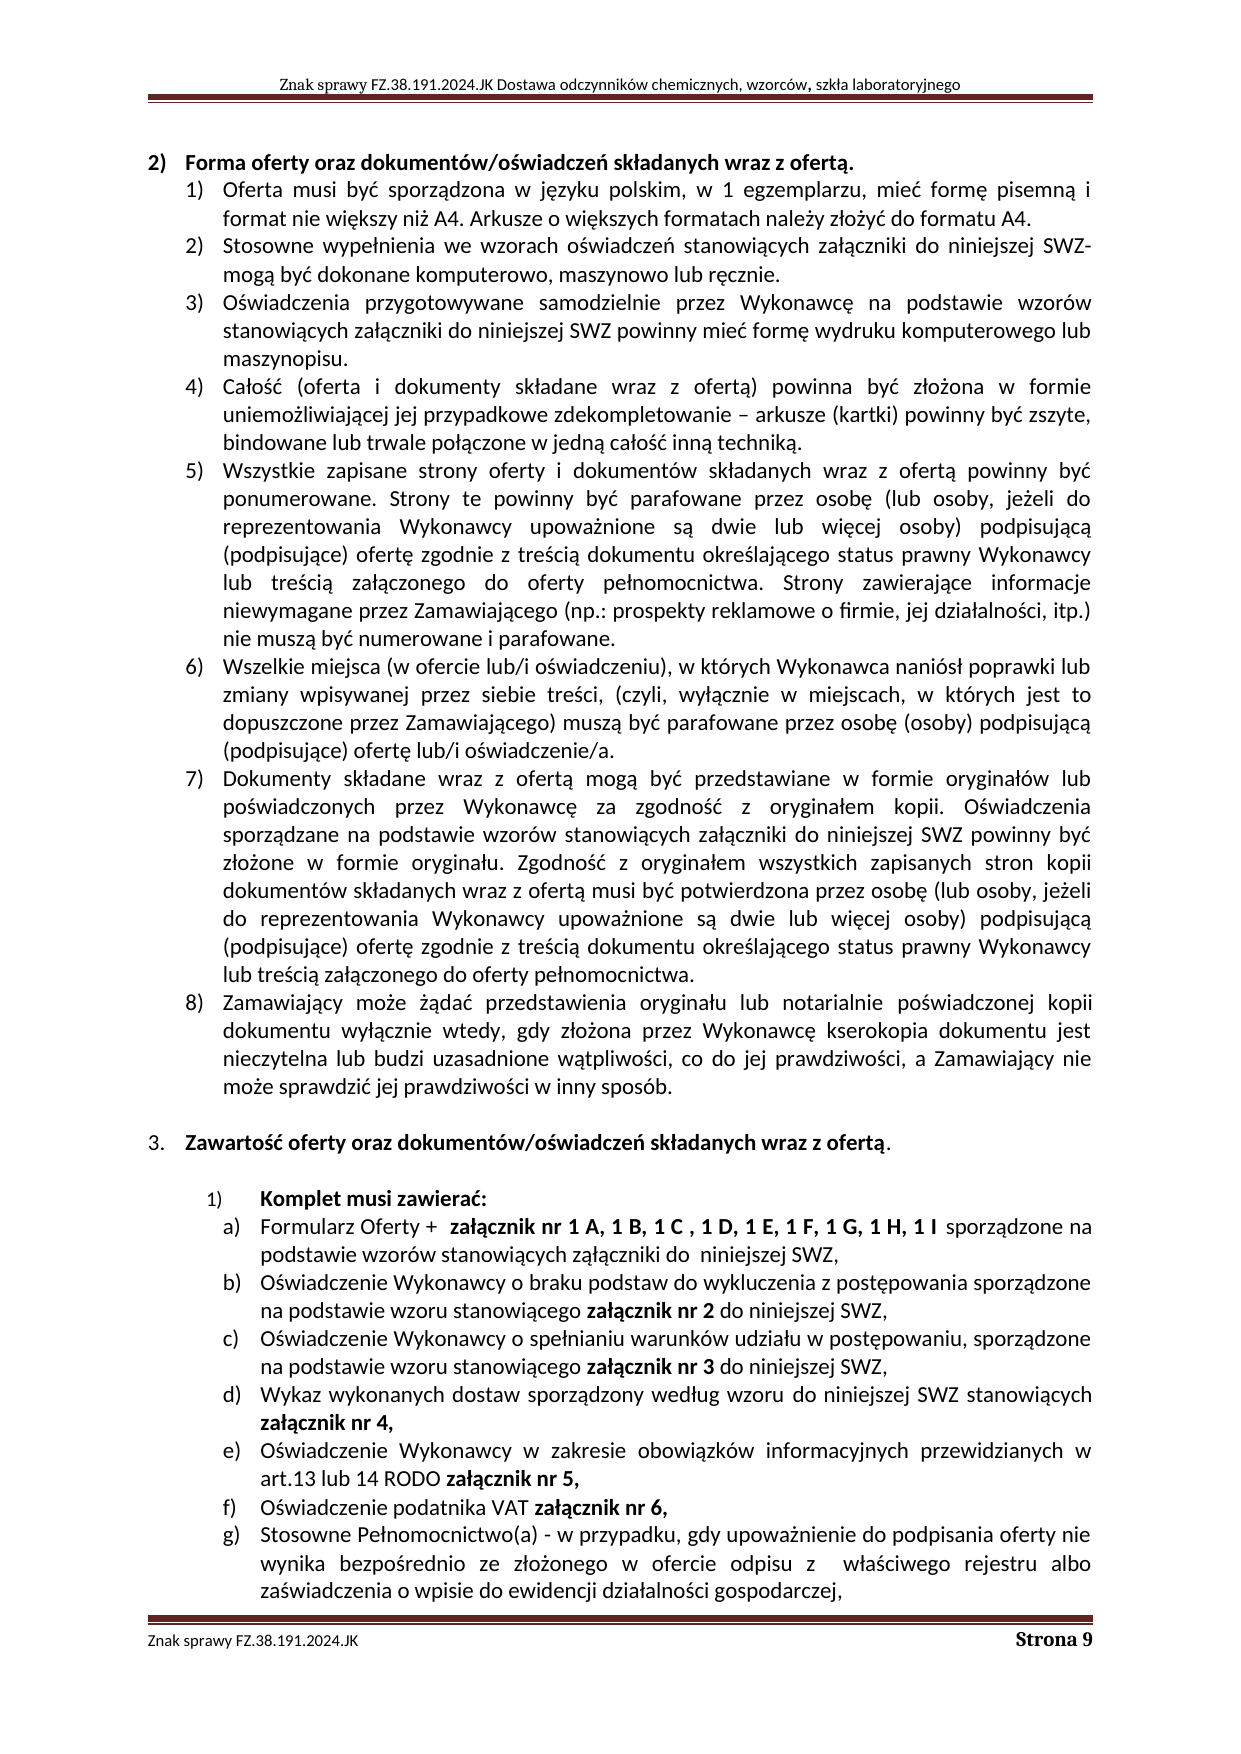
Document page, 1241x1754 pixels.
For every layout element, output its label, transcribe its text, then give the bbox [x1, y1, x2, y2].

list Całość (oferta i dokumenty składane wraz z ofertą) powinna być złożona w formie uniemożliwiającej jej przypadkowe zdekompletowanie – arkusze (kartki) powinny być zszyte, bindowane lub trwale połączone w jedną całość inną techniką. [185, 372, 1093, 456]
subtitle Forma oferty oraz dokumentów/oświadczeń składanych wraz z ofertą. [148, 148, 1093, 176]
list Oświadczenia przygotowywane samodzielnie przez Wykonawcę na podstawie wzorów stanowiących załączniki do niniejszej SWZ powinny mieć formę wydruku komputerowego lub maszynopisu. [185, 288, 1093, 372]
list Oświadczenie podatnika VAT załącznik nr 6, [223, 1493, 1093, 1521]
list Wszelkie miejsca (w ofercie lub/i oświadczeniu), w których Wykonawca naniósł poprawki lub zmiany wpisywanej przez siebie treści, (czyli, wyłącznie w miejscach, w których jest to dopuszczone przez Zamawiającego) muszą być parafowane przez osobę (osoby) podpisującą (podpisujące) ofertę lub/i oświadczenie/a. [185, 652, 1093, 764]
list Oferta musi być sporządzona w języku polskim, w 1 egzemplarzu, mieć formę pisemną i format nie większy niż A4. Arkusze o większych formatach należy złożyć do formatu A4. [185, 176, 1093, 232]
list Formularz Oferty + załącznik nr 1 A, 1 B, 1 C , 1 D, 1 E, 1 F, 1 G, 1 H, 1 I sporządzone na podstawie wzorów stanowiących ząłączniki do niniejszej SWZ, [223, 1212, 1093, 1268]
list Oświadczenie Wykonawcy w zakresie obowiązków informacyjnych przewidzianych w art.13 lub 14 RODO załącznik nr 5, [223, 1437, 1093, 1493]
list Stosowne wypełnienia we wzorach oświadczeń stanowiących załączniki do niniejszej SWZ- mogą być dokonane komputerowo, maszynowo lub ręcznie. [185, 232, 1093, 288]
list Dokumenty składane wraz z ofertą mogą być przedstawiane w formie oryginałów lub poświadczonych przez Wykonawcę za zgodność z oryginałem kopii. Oświadczenia sporządzane na podstawie wzorów stanowiących załączniki do niniejszej SWZ powinny być złożone w formie oryginału. Zgodność z oryginałem wszystkich zapisanych stron kopii dokumentów składanych wraz z ofertą musi być potwierdzona przez osobę (lub osoby, jeżeli do reprezentowania Wykonawcy upoważnione są dwie lub więcej osoby) podpisującą (podpisujące) ofertę zgodnie z treścią dokumentu określającego status prawny Wykonawcy lub treścią załączonego do oferty pełnomocnictwa. [185, 764, 1093, 988]
list Wszystkie zapisane strony oferty i dokumentów składanych wraz z ofertą powinny być ponumerowane. Strony te powinny być parafowane przez osobę (lub osoby, jeżeli do reprezentowania Wykonawcy upoważnione są dwie lub więcej osoby) podpisującą (podpisujące) ofertę zgodnie z treścią dokumentu określającego status prawny Wykonawcy lub treścią załączonego do oferty pełnomocnictwa. Strony zawierające informacje niewymagane przez Zamawiającego (np.: prospekty reklamowe o firmie, jej działalności, itp.) nie muszą być numerowane i parafowane. [185, 456, 1093, 652]
list Stosowne Pełnomocnictwo(a) - w przypadku, gdy upoważnienie do podpisania oferty nie wynika bezpośrednio ze złożonego w ofercie odpisu z właściwego rejestru albo zaświadczenia o wpisie do ewidencji działalności gospodarczej, [223, 1521, 1093, 1605]
list Komplet musi zawierać: [223, 1184, 1093, 1212]
list Oświadczenie Wykonawcy o spełnianiu warunków udziału w postępowaniu, sporządzone na podstawie wzoru stanowiącego załącznik nr 3 do niniejszej SWZ, [223, 1324, 1093, 1381]
list Zawartość oferty oraz dokumentów/oświadczeń składanych wraz z ofertą. [148, 1128, 1093, 1156]
list Oświadczenie Wykonawcy o braku podstaw do wykluczenia z postępowania sporządzone na podstawie wzoru stanowiącego załącznik nr 2 do niniejszej SWZ, [223, 1268, 1093, 1324]
list Zamawiający może żądać przedstawienia oryginału lub notarialnie poświadczonej kopii dokumentu wyłącznie wtedy, gdy złożona przez Wykonawcę kserokopia dokumentu jest nieczytelna lub budzi uzasadnione wątpliwości, co do jej prawdziwości, a Zamawiający nie może sprawdzić jej prawdziwości w inny sposób. [185, 988, 1093, 1100]
list Wykaz wykonanych dostaw sporządzony według wzoru do niniejszej SWZ stanowiących załącznik nr 4, [223, 1381, 1093, 1437]
